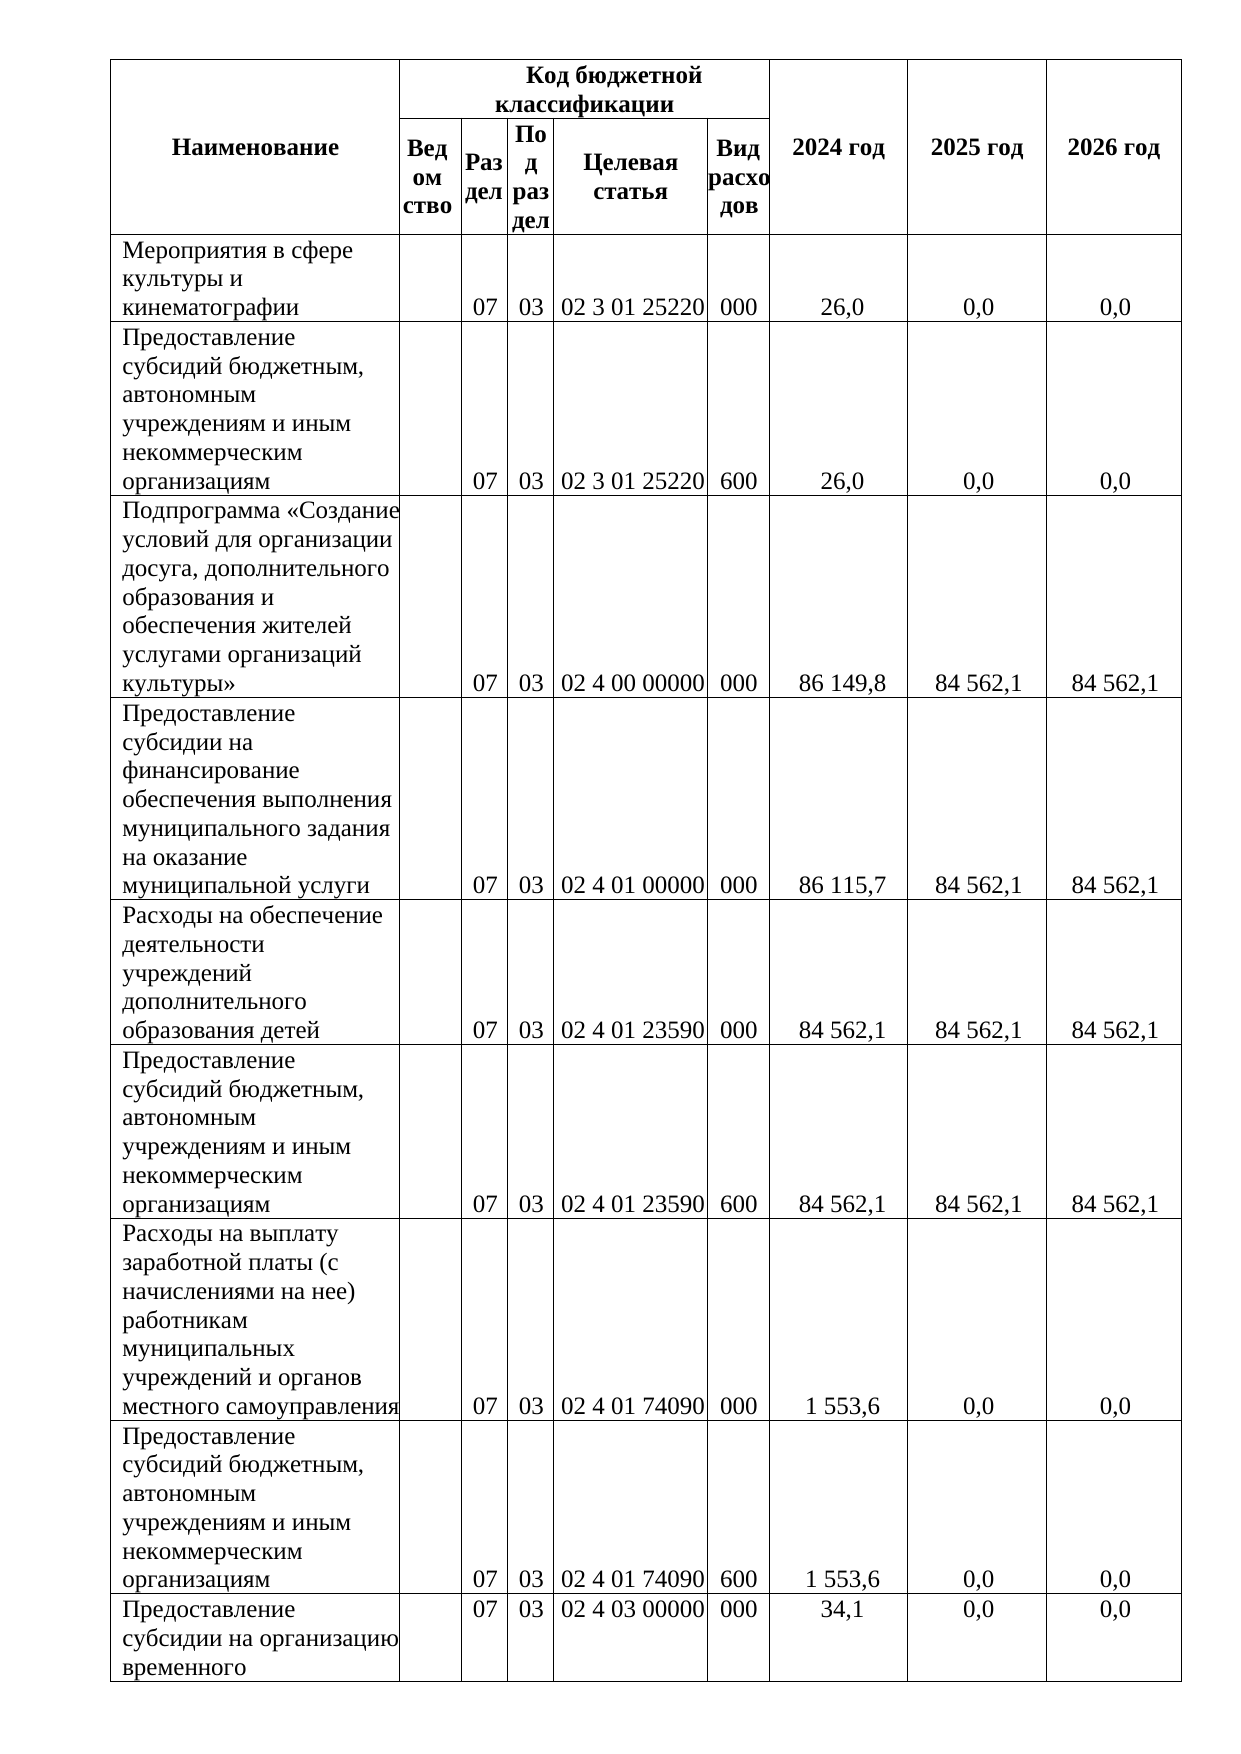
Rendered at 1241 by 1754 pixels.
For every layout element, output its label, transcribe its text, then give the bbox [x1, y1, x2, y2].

table_cell [400, 698, 461, 899]
table_cell 600 [708, 322, 769, 494]
table_cell 000 [708, 496, 769, 697]
table_cell 26,0 [770, 235, 907, 321]
table_cell 84 562,1 [1047, 900, 1181, 1044]
table_cell 07 [462, 1421, 507, 1593]
table_cell 1 553,6 [770, 1219, 907, 1420]
table_cell 07 [462, 322, 507, 494]
table_cell Целевая статья [554, 119, 707, 234]
table_header Наименование [111, 60, 399, 234]
table_cell 0,0 [908, 1594, 1046, 1681]
table_cell Расходы на обеспечение деятельности учреждений дополнительного образования детей [111, 900, 399, 1044]
table_cell 0,0 [1047, 1421, 1181, 1593]
table_cell 07 [462, 496, 507, 697]
table_cell Расходы на выплату заработной платы (с начислениями на нее) работникам муниципальных учреждений и органов местного самоуправления [111, 1219, 399, 1420]
table_header 2024 год [770, 60, 907, 234]
table_cell Ведом ство [400, 119, 461, 234]
table_cell 86 149,8 [770, 496, 907, 697]
table_cell 02 4 01 23590 [554, 900, 707, 1044]
table_cell 000 [708, 1594, 769, 1681]
table_cell 03 [508, 1045, 553, 1217]
table_cell 02 4 01 23590 [554, 1045, 707, 1217]
table_cell 600 [708, 1421, 769, 1593]
table_cell 0,0 [908, 322, 1046, 494]
table_cell Подпрограмма «Создание условий для организации досуга, дополнительного образования и обеспечения жителей услугами организаций культуры» [111, 496, 399, 697]
table_cell [400, 900, 461, 1044]
table_cell 03 [508, 1594, 553, 1681]
table_header 2025 год [908, 60, 1046, 234]
table_cell 1 553,6 [770, 1421, 907, 1593]
table_cell 0,0 [1047, 235, 1181, 321]
table_cell 02 4 01 00000 [554, 698, 707, 899]
table_cell 0,0 [1047, 1594, 1181, 1681]
table_cell 84 562,1 [770, 900, 907, 1044]
table_cell 07 [462, 1045, 507, 1217]
table_cell 0,0 [1047, 322, 1181, 494]
table_cell Предоставление субсидий бюджетным, автономным учреждениям и иным некоммерческим организациям [111, 1045, 399, 1217]
table_cell 84 562,1 [908, 698, 1046, 899]
table_cell 07 [462, 698, 507, 899]
table_header 2026 год [1047, 60, 1181, 234]
table_cell 26,0 [770, 322, 907, 494]
table_cell 07 [462, 900, 507, 1044]
table_cell 84 562,1 [908, 900, 1046, 1044]
table_cell Предоставление субсидий бюджетным, автономным учреждениям и иным некоммерческим организациям [111, 322, 399, 494]
table_cell 000 [708, 900, 769, 1044]
table_cell [400, 1421, 461, 1593]
table_cell 000 [708, 235, 769, 321]
table_cell 000 [708, 1219, 769, 1420]
table_cell [400, 322, 461, 494]
table_cell 84 562,1 [770, 1045, 907, 1217]
table_cell 03 [508, 698, 553, 899]
table_cell Под раз дел [508, 119, 553, 234]
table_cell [111, 1594, 399, 1681]
table_cell 07 [462, 1594, 507, 1681]
table_header Код бюджетной классификации [400, 60, 769, 118]
table_cell 84 562,1 [1047, 496, 1181, 697]
table_cell [400, 1045, 461, 1217]
table_cell 000 [708, 698, 769, 899]
table_cell 03 [508, 235, 553, 321]
table_cell 02 4 00 00000 [554, 496, 707, 697]
table_cell Предоставление субсидий бюджетным, автономным учреждениям и иным некоммерческим организациям [111, 1421, 399, 1593]
table_cell 02 3 01 25220 [554, 322, 707, 494]
table_cell 02 4 01 74090 [554, 1421, 707, 1593]
table_cell 07 [462, 235, 507, 321]
table_cell 02 4 01 74090 [554, 1219, 707, 1420]
table_cell 02 3 01 25220 [554, 235, 707, 321]
table_cell 0,0 [908, 1421, 1046, 1593]
table_cell 84 562,1 [908, 496, 1046, 697]
table_cell 0,0 [908, 1219, 1046, 1420]
table_cell 02 4 03 00000 [554, 1594, 707, 1681]
table_cell 07 [462, 1219, 507, 1420]
table_cell 84 562,1 [1047, 1045, 1181, 1217]
table_cell 03 [508, 1219, 553, 1420]
table_cell 0,0 [1047, 1219, 1181, 1420]
table_cell Вид расходов [708, 119, 769, 234]
table_cell Предоставление субсидии на финансирование обеспечения выполнения муниципального задания на оказание муниципальной услуги [111, 698, 399, 899]
table_cell [400, 235, 461, 321]
table_cell 03 [508, 322, 553, 494]
table_cell 0,0 [908, 235, 1046, 321]
table_cell Мероприятия в сфере культуры и кинематографии [111, 235, 399, 321]
table_cell Раз дел [462, 119, 507, 234]
table_cell 03 [508, 1421, 553, 1593]
table_cell [400, 496, 461, 697]
table_cell 34,1 [770, 1594, 907, 1681]
table_cell 03 [508, 496, 553, 697]
table_cell [400, 1219, 461, 1420]
table_cell 03 [508, 900, 553, 1044]
table_cell 84 562,1 [908, 1045, 1046, 1217]
table_cell 600 [708, 1045, 769, 1217]
table_cell 86 115,7 [770, 698, 907, 899]
table_cell 84 562,1 [1047, 698, 1181, 899]
table_cell [400, 1594, 461, 1681]
